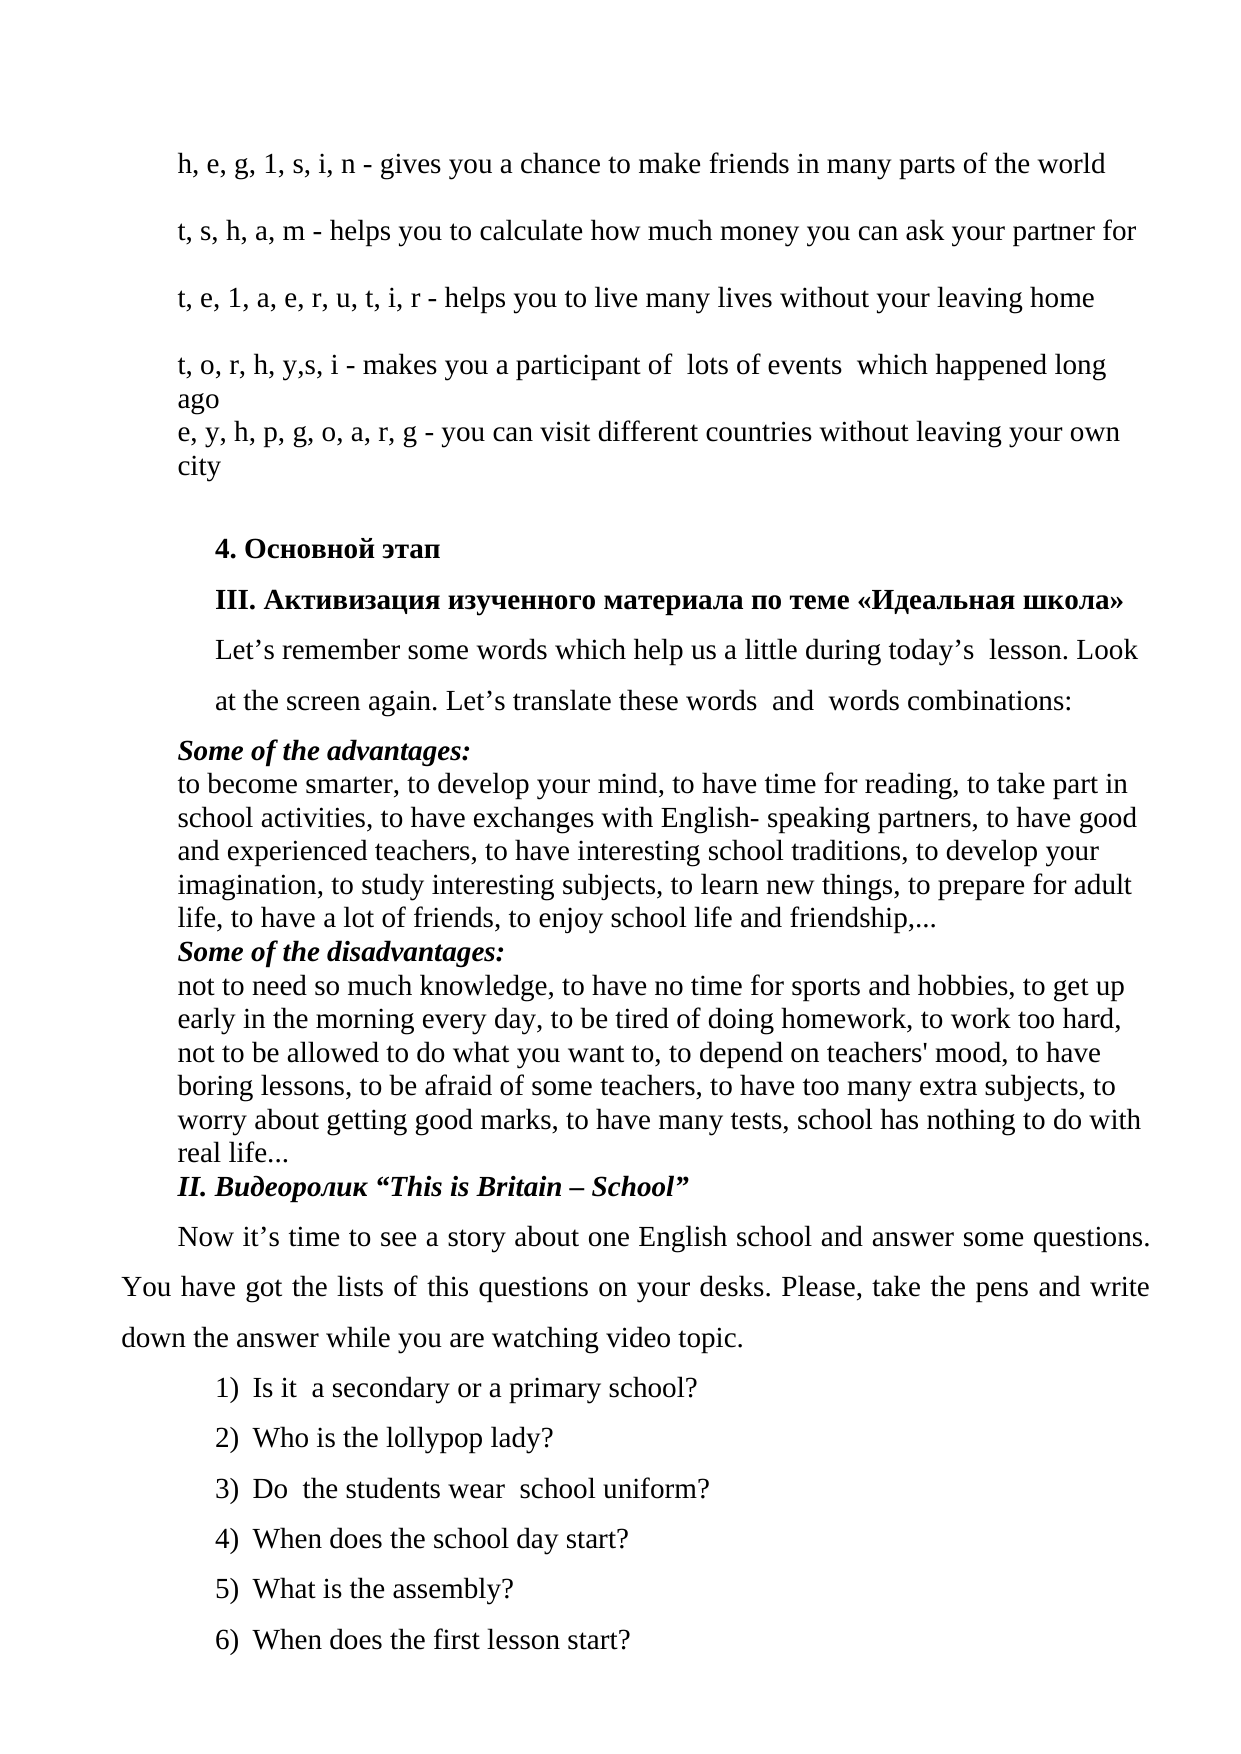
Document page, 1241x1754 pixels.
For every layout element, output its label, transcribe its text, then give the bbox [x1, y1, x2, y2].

text Let’s remember some words which help us a little during today’s lesson. Look at the screen again. Let’s translate these words and words combinations: [215, 632, 1152, 716]
text not to need so much knowledge, to have no time for sports and hobbies, to get up early in the morning every day, to be tired of doing homework, to work too hard, not to be allowed to do what you want to, to depend on teachers' mood, to have boring lessons, to be afraid of some teachers, to have too many extra subjects, to worry about getting good marks, to have many tests, school has nothing to do with real life... [177, 968, 1152, 1169]
text h, e, g, 1, s, i, n - gives you a chance to make friends in many parts of the world [177, 146, 1152, 179]
list When does the first lesson start? [215, 1622, 1152, 1655]
text Some of the disadvantages: [177, 934, 1152, 968]
text t, e, 1, a, e, r, u, t, i, r - helps you to live many lives without your leaving home [177, 280, 1152, 314]
text II. Видеоролик “This is Britain – School” [121, 1169, 1152, 1202]
list What is the assembly? [215, 1571, 1152, 1605]
list Do the students wear school uniform? [215, 1471, 1152, 1504]
text Some of the advantages: [177, 733, 1152, 766]
text III. Активизация изученного материала по теме «Идеальная школа» [215, 582, 1152, 616]
list Is it a secondary or a primary school? [215, 1370, 1152, 1404]
text e, y, h, p, g, o, a, r, g - you can visit different countries without leaving your own city [177, 414, 1152, 481]
list Who is the lollypop lady? [215, 1421, 1152, 1454]
text t, o, r, h, y,s, i - makes you a participant of lots of events which happened long ago [177, 347, 1152, 414]
list When does the school day start? [215, 1521, 1152, 1555]
text 4. Основной этап [215, 532, 1152, 565]
text to become smarter, to develop your mind, to have time for reading, to take part in school activities, to have exchanges with English- speaking partners, to have good and experienced teachers, to have interesting school traditions, to develop your imagination, to study interesting subjects, to learn new things, to prepare for adult life, to have a lot of friends, to enjoy school life and friendship,... [177, 766, 1152, 934]
text t, s, h, a, m - helps you to calculate how much money you can ask your partner for [177, 213, 1152, 247]
text Now it’s time to see a story about one English school and answer some questions. You have got the lists of this questions on your desks. Please, take the pens and write down the answer while you are watching video topic. [121, 1219, 1152, 1353]
